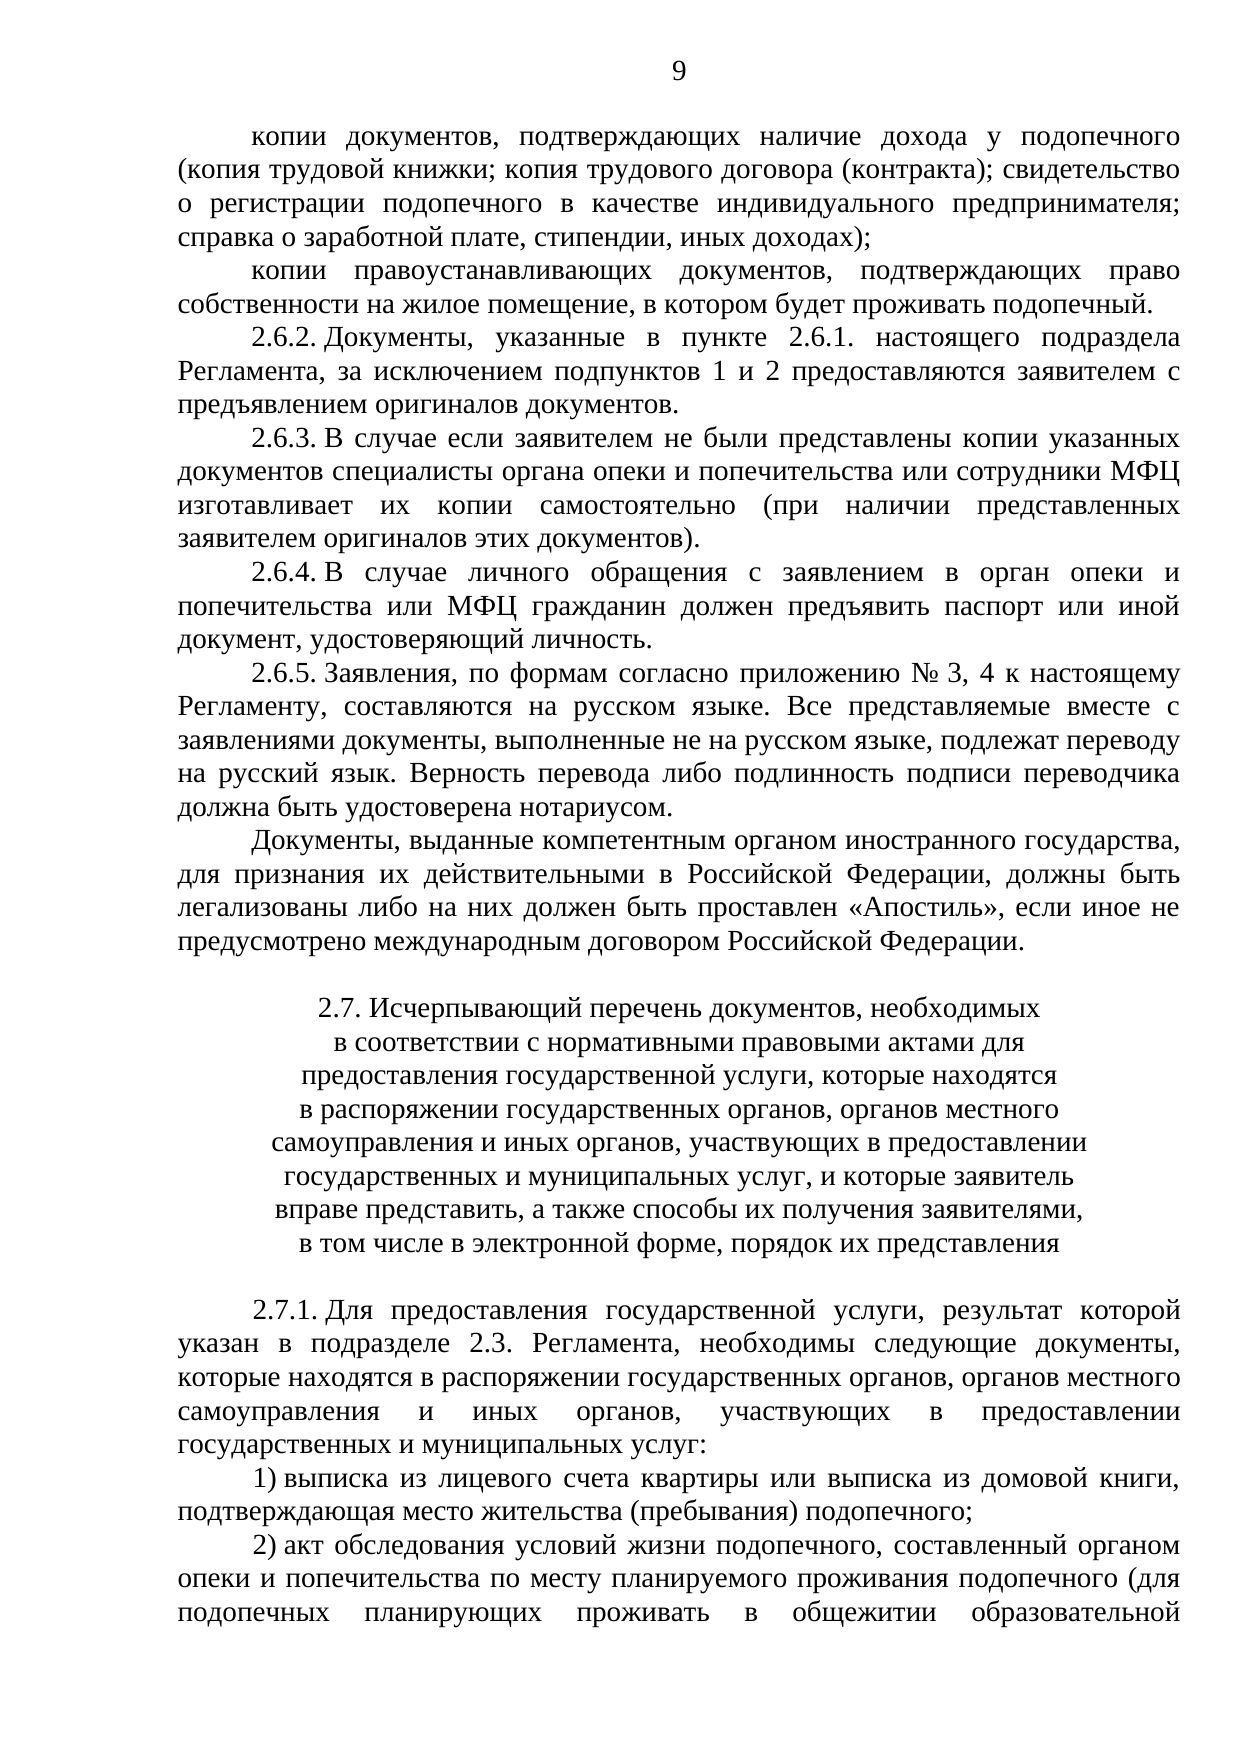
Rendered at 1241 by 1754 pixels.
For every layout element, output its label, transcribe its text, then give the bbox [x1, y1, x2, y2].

text 2.6.2. Документы, указанные в пункте 2.6.1. настоящего подраздела Регламента, за исключением подпунктов 1 и 2 предоставляются заявителем с предъявлением оригиналов документов. [177, 319, 1181, 420]
text Документы, выданные компетентным органом иностранного государства, для признания их действительными в Российской Федерации, должны быть легализованы либо на них должен быть проставлен «Апостиль», если иное не предусмотрено международным договором Российской Федерации. [177, 822, 1181, 957]
text в распоряжении государственных органов, органов местного [177, 1091, 1181, 1124]
text самоуправления и иных органов, участвующих в предоставлении [177, 1124, 1181, 1158]
text 2.7.1. Для предоставления государственной услуги, результат которой указан в подразделе 2.3. Регламента, необходимы следующие документы, которые находятся в распоряжении государственных органов, органов местного самоуправления и иных органов, участвующих в предоставлении государственных и муниципальных услуг: [177, 1292, 1181, 1460]
text в том числе в электронной форме, порядок их представления [177, 1225, 1181, 1258]
text копии документов, подтверждающих наличие дохода у подопечного (копия трудовой книжки; копия трудового договора (контракта); свидетельство о регистрации подопечного в качестве индивидуального предпринимателя; справка о заработной плате, стипендии, иных доходах); [177, 118, 1181, 252]
text 2.6.4. В случае личного обращения с заявлением в орган опеки и попечительства или МФЦ гражданин должен предъявить паспорт или иной документ, удостоверяющий личность. [177, 554, 1181, 655]
text в соответствии с нормативными правовыми актами для [177, 1024, 1181, 1057]
text копии правоустанавливающих документов, подтверждающих право собственности на жилое помещение, в котором будет проживать подопечный. [177, 252, 1181, 319]
text государственных и муниципальных услуг, и которые заявитель [177, 1158, 1181, 1191]
text 1) выписка из лицевого счета квартиры или выписка из домовой книги, подтверждающая место жительства (пребывания) подопечного; [177, 1460, 1181, 1527]
text предоставления государственной услуги, которые находятся [177, 1057, 1181, 1091]
text вправе представить, а также способы их получения заявителями, [177, 1191, 1181, 1225]
text 2.6.3. В случае если заявителем не были представлены копии указанных документов специалисты органа опеки и попечительства или сотрудники МФЦ изготавливает их копии самостоятельно (при наличии представленных заявителем оригиналов этих документов). [177, 420, 1181, 554]
text 2.7. Исчерпывающий перечень документов, необходимых [177, 990, 1181, 1024]
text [177, 1527, 1181, 1627]
text 2.6.5. Заявления, по формам согласно приложению № 3, 4 к настоящему Регламенту, составляются на русском языке. Все представляемые вместе с заявлениями документы, выполненные не на русском языке, подлежат переводу на русский язык. Верность перевода либо подлинность подписи переводчика должна быть удостоверена нотариусом. [177, 655, 1181, 822]
